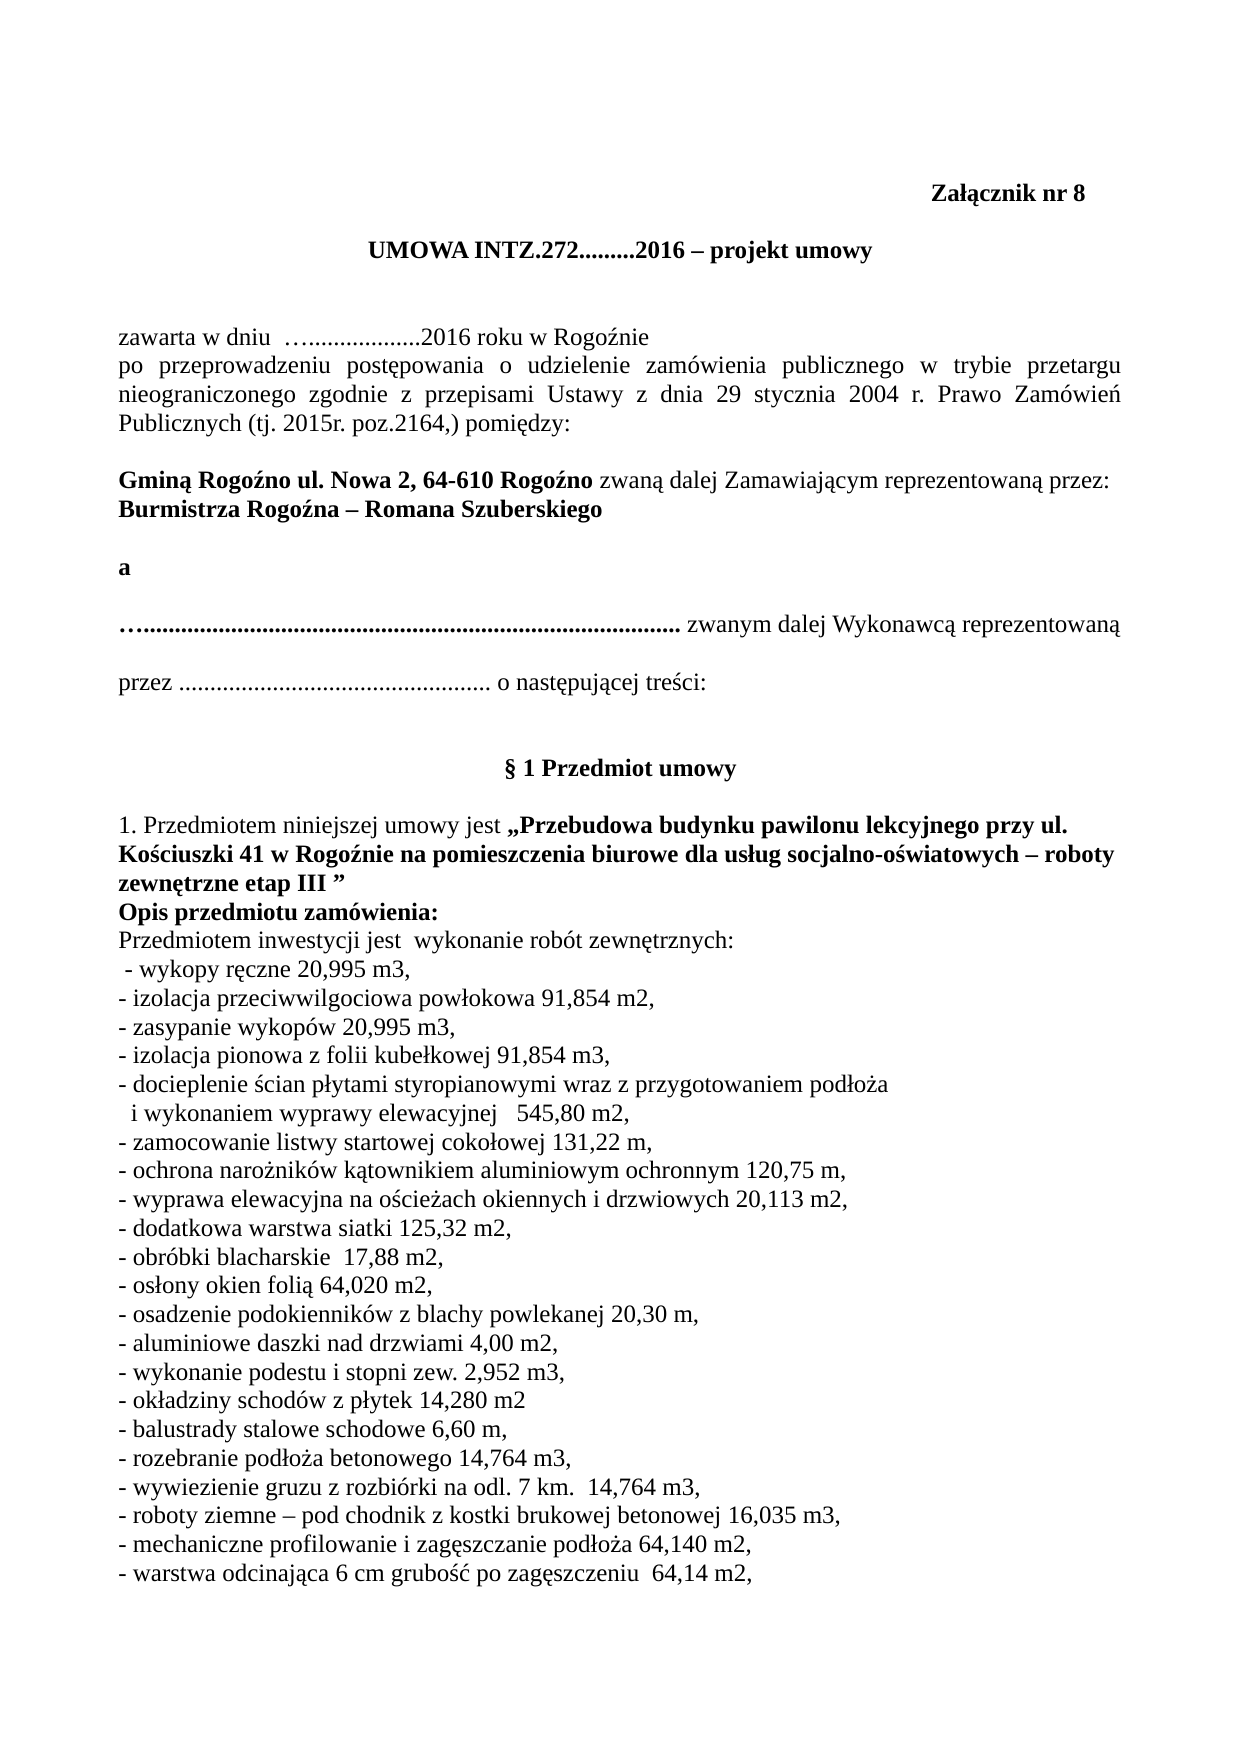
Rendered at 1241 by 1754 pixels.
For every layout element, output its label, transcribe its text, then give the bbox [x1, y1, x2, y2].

text - obróbki blacharskie 17,88 m2, [118, 1242, 1122, 1270]
text - osadzenie podokienników z blachy powlekanej 20,30 m, [118, 1299, 1122, 1328]
text przez .................................................. o następującej treści: [118, 667, 1122, 695]
text Burmistrza Rogoźna – Romana Szuberskiego [118, 494, 1122, 523]
text - dodatkowa warstwa siatki 125,32 m2, [118, 1213, 1122, 1242]
text zawarta w dniu …..................2016 roku w Rogoźnie [118, 322, 1122, 350]
text - docieplenie ścian płytami styropianowymi wraz z przygotowaniem podłoża [118, 1069, 1122, 1098]
text - zasypanie wykopów 20,995 m3, [118, 1012, 1122, 1040]
text - okładziny schodów z płytek 14,280 m2 [118, 1385, 1122, 1414]
text - osłony okien folią 64,020 m2, [118, 1270, 1122, 1299]
text po przeprowadzeniu postępowania o udzielenie zamówienia publicznego w trybie przetargu nieograniczonego zgodnie z przepisami Ustawy z dnia 29 stycznia 2004 r. Prawo Zamówień Publicznych (tj. 2015r. poz.2164,) pomiędzy: [118, 350, 1122, 437]
subtitle UMOWA INTZ.272.........2016 – projekt umowy [118, 235, 1122, 264]
text …...................................................................................... zwanym dalej Wykonawcą reprezentowaną [118, 609, 1122, 638]
text Gminą Rogoźno ul. Nowa 2, 64-610 Rogoźno zwaną dalej Zamawiającym reprezentowaną przez: [118, 465, 1122, 494]
text - wykonanie podestu i stopni zew. 2,952 m3, [118, 1357, 1122, 1385]
text - izolacja przeciwwilgociowa powłokowa 91,854 m2, [118, 983, 1122, 1012]
text - wykopy ręczne 20,995 m3, [118, 954, 1122, 983]
text - rozebranie podłoża betonowego 14,764 m3, [118, 1443, 1122, 1472]
text - balustrady stalowe schodowe 6,60 m, [118, 1414, 1122, 1443]
subtitle Załącznik nr 8 [857, 178, 1122, 207]
text § 1 Przedmiot umowy [118, 753, 1122, 782]
text Przedmiotem inwestycji jest wykonanie robót zewnętrznych: [118, 925, 1122, 954]
text - zamocowanie listwy startowej cokołowej 131,22 m, [118, 1127, 1122, 1155]
text - izolacja pionowa z folii kubełkowej 91,854 m3, [118, 1040, 1122, 1069]
text - warstwa odcinająca 6 cm grubość po zagęszczeniu 64,14 m2, [118, 1558, 1122, 1587]
text i wykonaniem wyprawy elewacyjnej 545,80 m2, [118, 1098, 1122, 1127]
text Opis przedmiotu zamówienia: [118, 897, 1122, 925]
text - wywiezienie gruzu z rozbiórki na odl. 7 km. 14,764 m3, [118, 1472, 1122, 1500]
text - aluminiowe daszki nad drzwiami 4,00 m2, [118, 1328, 1122, 1357]
text a [118, 552, 1122, 580]
text - wyprawa elewacyjna na ościeżach okiennych i drzwiowych 20,113 m2, [118, 1184, 1122, 1213]
text - mechaniczne profilowanie i zagęszczanie podłoża 64,140 m2, [118, 1529, 1122, 1558]
text - roboty ziemne – pod chodnik z kostki brukowej betonowej 16,035 m3, [118, 1500, 1122, 1529]
text - ochrona narożników kątownikiem aluminiowym ochronnym 120,75 m, [118, 1155, 1122, 1184]
text 1. Przedmiotem niniejszej umowy jest „Przebudowa budynku pawilonu lekcyjnego przy ul. Kościuszki 41 w Rogoźnie na pomieszczenia biurowe dla usług socjalno-oświatowych – roboty zewnętrzne etap III ” [118, 810, 1122, 897]
